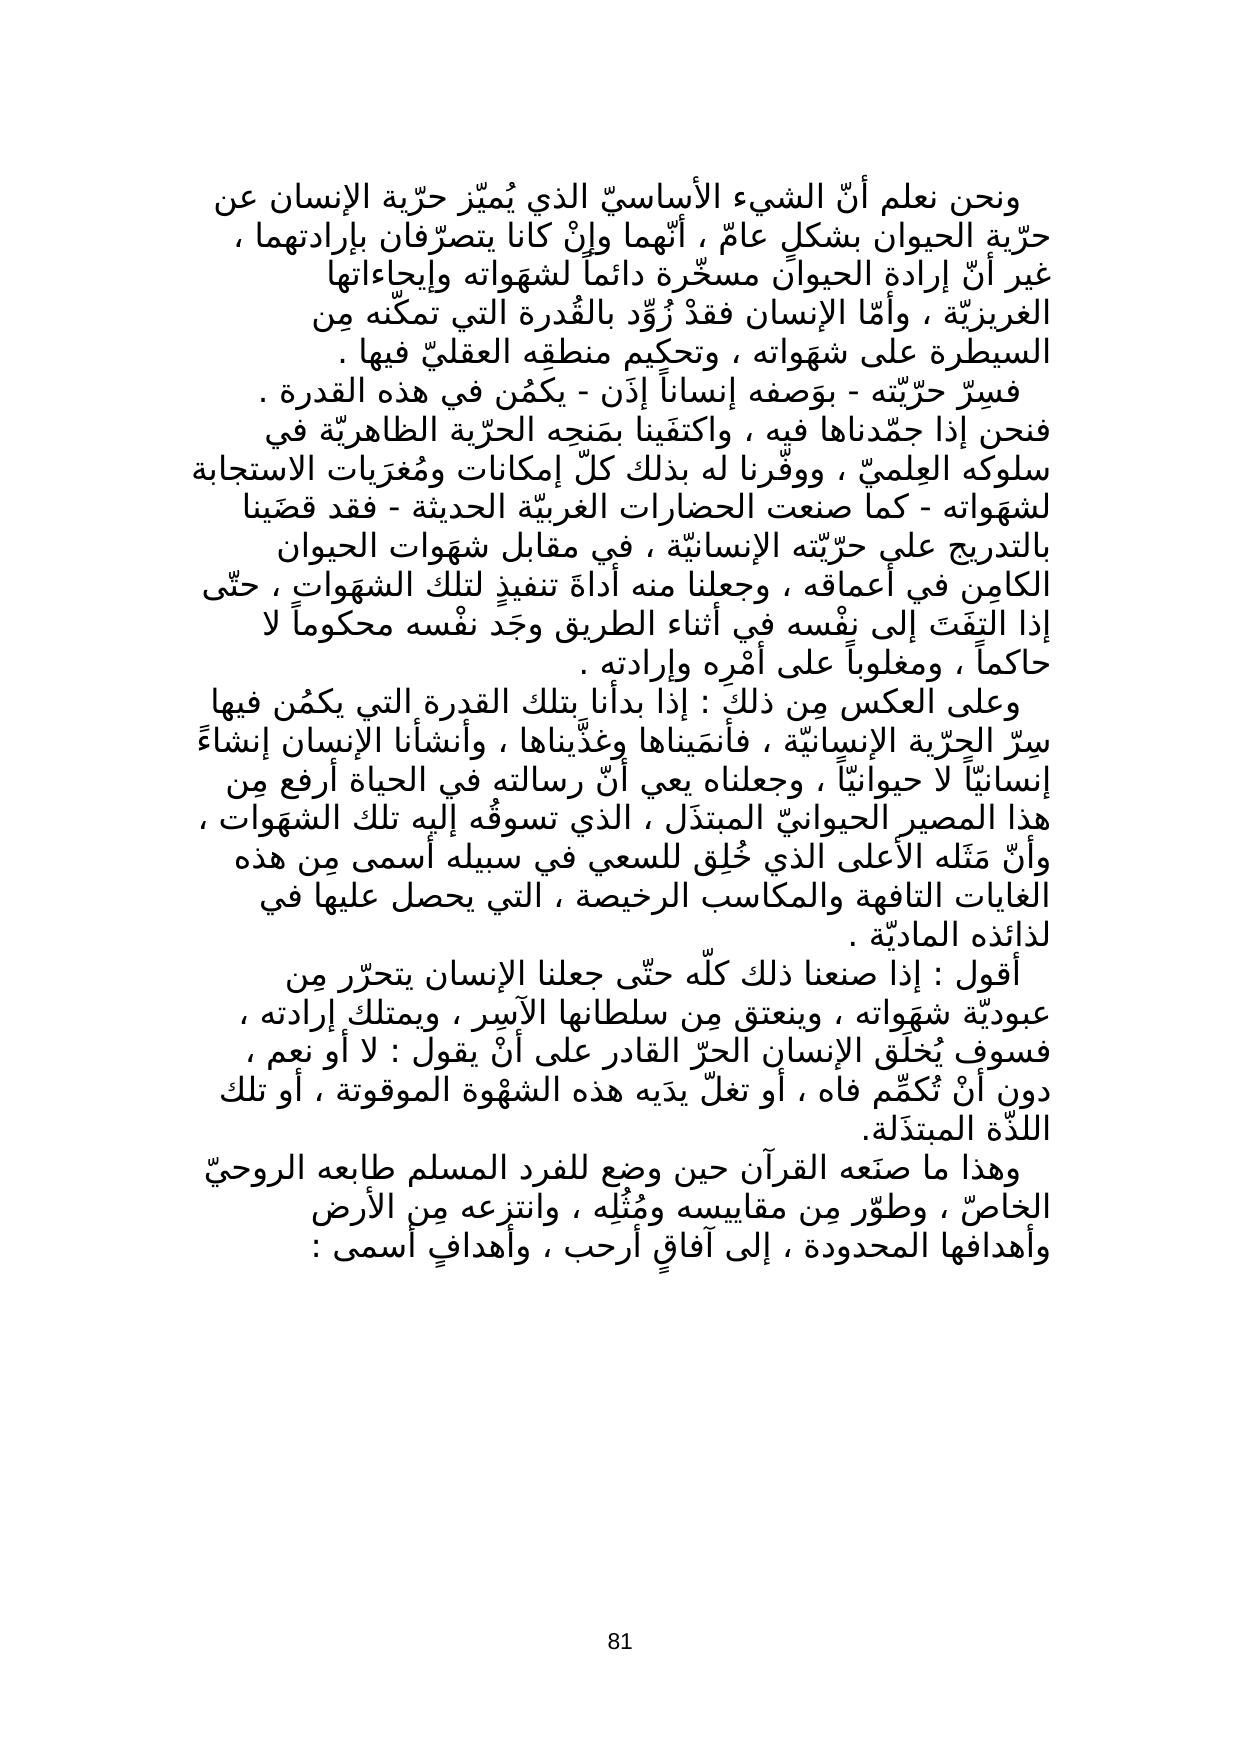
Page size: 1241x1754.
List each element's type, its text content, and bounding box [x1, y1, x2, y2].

text أقول : إذا صنعنا ذلك كلّه حتّى جعلنا الإنسان يتحرّر مِن عبوديّة شهَواته ، وينعتق مِن سلطانها الآسِر ، ويمتلك إرادته ، فسوف يُخلَق الإنسان الحرّ القادر على أنْ يقول : لا أو نعم ، دون أنْ تُكمِّم فاه ، أو تغلّ يدَيه هذه الشهْوة الموقوتة ، أو تلك اللذّة المبتذَلة. [189, 954, 1051, 1148]
text ونحن نعلم أنّ الشيء الأساسيّ الذي يُميّز حرّية الإنسان عن حرّية الحيوان بشكلٍ عامّ ، أنّهما وإنْ كانا يتصرّفان بإرادتهما ، غير أنّ إرادة الحيوان مسخّرة دائماً لشهَواته وإيحاءاتها الغريزيّة ، وأمّا الإنسان فقدْ زُوِّد بالقُدرة التي تمكّنه مِن السيطرة على شهَواته ، وتحكيم منطقِه العقليّ فيها . [189, 177, 1051, 371]
text وعلى العكس مِن ذلك : إذا بدأنا بتلك القدرة التي يكمُن فيها سِرّ الحرّية الإنسانيّة ، فأنمَيناها وغذَّيناها ، وأنشأنا الإنسان إنشاءً إنسانيّاً لا حيوانيّاً ، وجعلناه يعي أنّ رسالته في الحياة أرفع مِن هذا المصير الحيوانيّ المبتذَل ، الذي تسوقُه إليه تلك الشهَوات ، وأنّ مَثَله الأعلى الذي خُلِق للسعي في سبيله أسمى مِن هذه الغايات التافهة والمكاسب الرخيصة ، التي يحصل عليها في لذائذه الماديّة . [189, 682, 1051, 954]
text وهذا ما صنَعه القرآن حين وضع للفرد المسلم طابعه الروحيّ الخاصّ ، وطوّر مِن مقاييسه ومُثُلِه ، وانتزعه مِن الأرض وأهدافها المحدودة ، إلى آفاقٍ أرحب ، وأهدافٍ أسمى : [189, 1148, 1051, 1265]
text فسِرّ حرّيّته - بوَصفه إنساناً إذَن - يكمُن في هذه القدرة . فنحن إذا جمّدناها فيه ، واكتفَينا بمَنحِه الحرّية الظاهريّة في سلوكه العِلميّ ، ووفّرنا له بذلك كلّ إمكانات ومُغرَيات الاستجابة لشهَواته - كما صنعت الحضارات الغربيّة الحديثة - فقد قضَينا بالتدريج على حرّيّته الإنسانيّة ، في مقابل شهَوات الحيوان الكامِن في أعماقه ، وجعلنا منه أداةَ تنفيذٍ لتلك الشهَوات ، حتّى إذا التفَتَ إلى نفْسه في أثناء الطريق وجَد نفْسه محكوماً لا حاكماً ، ومغلوباً على أمْرِه وإرادته . [189, 371, 1051, 682]
